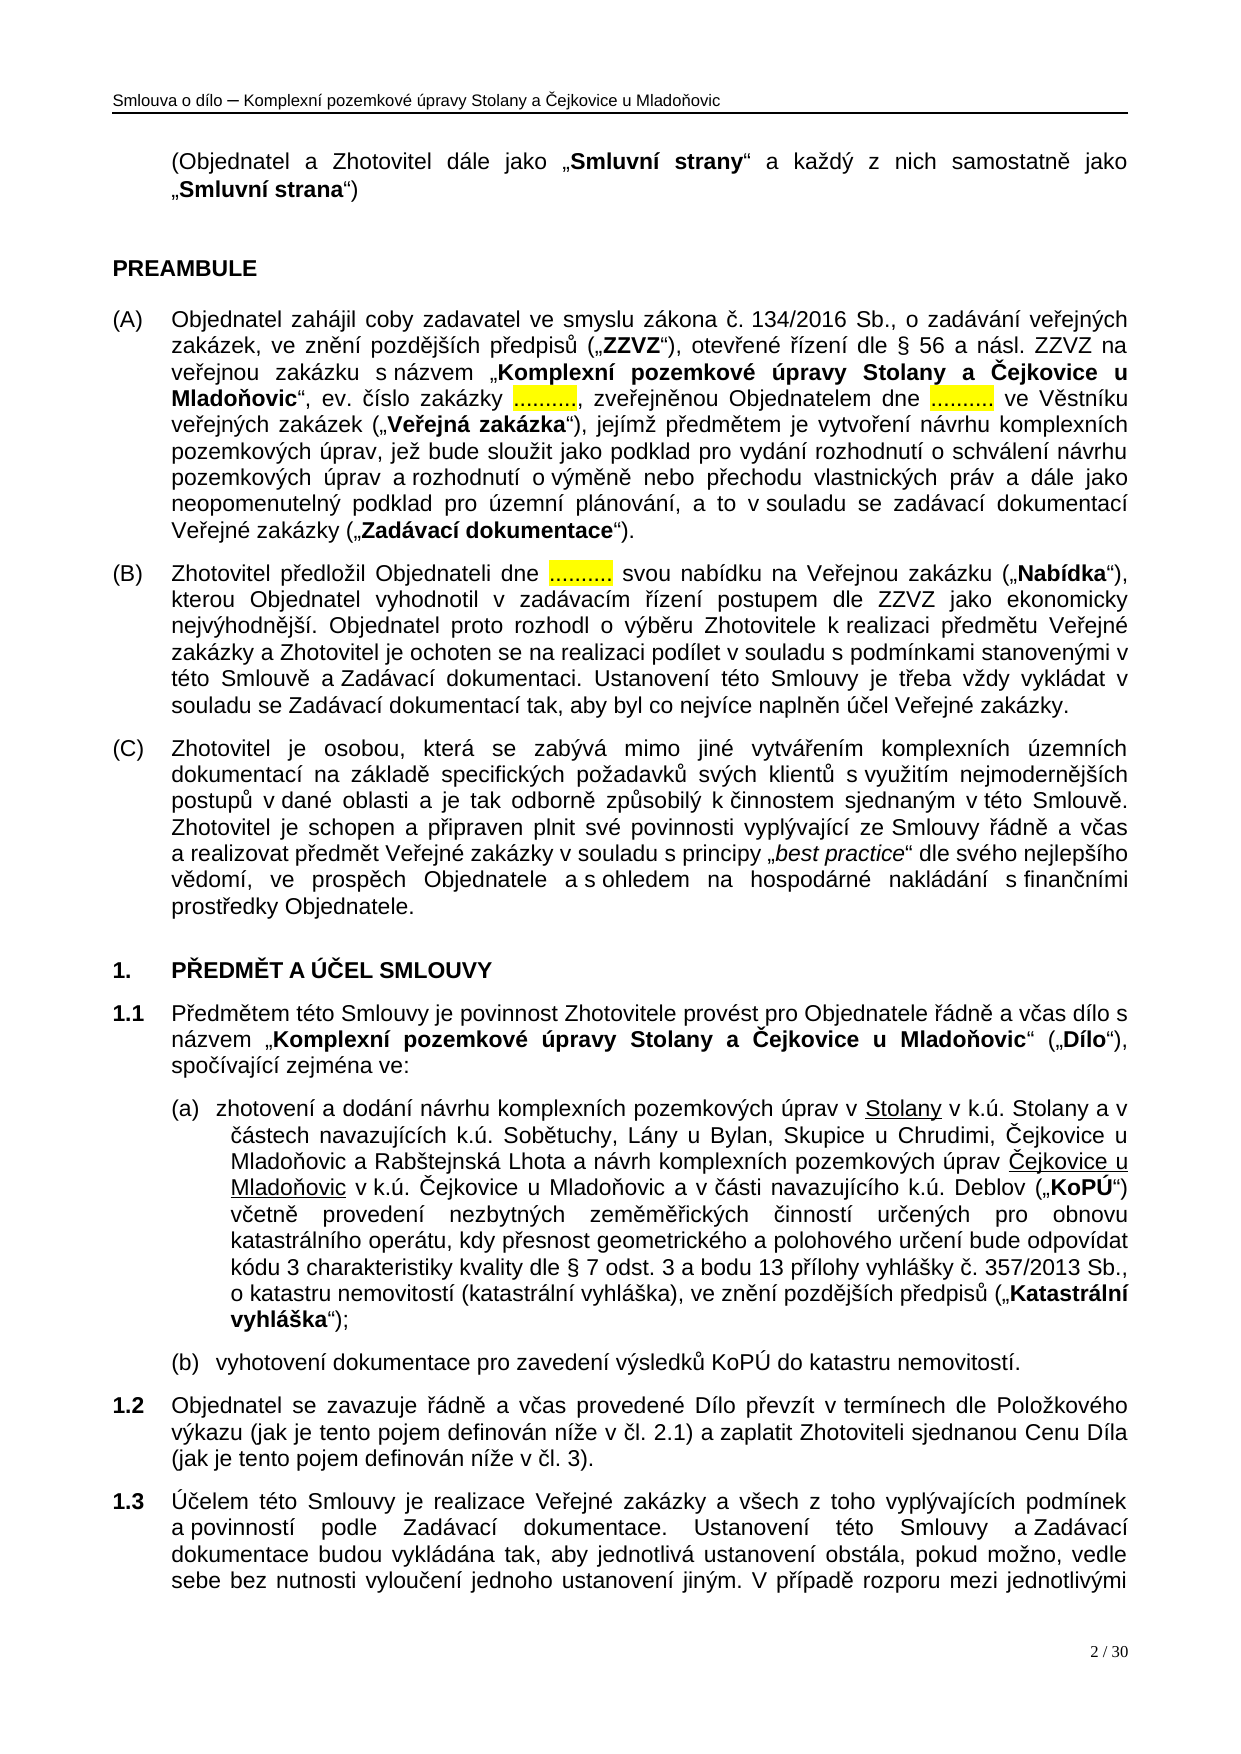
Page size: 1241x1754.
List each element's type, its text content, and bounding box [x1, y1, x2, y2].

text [112, 1488, 1128, 1593]
text zhotovení a dodání návrhu komplexních pozemkových úprav v Stolany v k.ú. Stolany a v částech navazujících k.ú. Sobětuchy, Lány u Bylan, Skupice u Chrudimi, Čejkovice u Mladoňovic a Rabštejnská Lhota a návrh komplexních pozemkových úprav Čejkovice u Mladoňovic v k.ú. Čejkovice u Mladoňovic a v části navazujícího k.ú. Deblov („KoPÚ“) včetně provedení nezbytných zeměměřických činností určených pro obnovu katastrálního operátu, kdy přesnost geometrického a polohového určení bude odpovídat kódu 3 charakteristiky kvality dle § 7 odst. 3 a bodu 13 přílohy vyhlášky č. 357/2013 Sb., o katastru nemovitostí (katastrální vyhláška), ve znění pozdějších předpisů („Katastrální vyhláška“); [171, 1095, 1128, 1332]
text (Objednatel a Zhotovitel dále jako „Smluvní strany“ a každý z nich samostatně jako „Smluvní strana“) [171, 148, 1128, 202]
text Zhotovitel je osobou, která se zabývá mimo jiné vytvářením komplexních územních dokumentací na základě specifických požadavků svých klientů s využitím nejmodernějších postupů v dané oblasti a je tak odborně způsobilý k činnostem sjednaným v této Smlouvě. Zhotovitel je schopen a připraven plnit své povinnosti vyplývající ze Smlouvy řádně a včas a realizovat předmět Veřejné zakázky v souladu s principy „best practice“ dle svého nejlepšího vědomí, ve prospěch Objednatele a s ohledem na hospodárné nakládání s finančními prostředky Objednatele. [112, 734, 1128, 919]
text Předmětem této Smlouvy je povinnost Zhotovitele provést pro Objednatele řádně a včas dílo s názvem „Komplexní pozemkové úpravy Stolany a Čejkovice u Mladoňovic“ („Dílo“), spočívající zejména ve: [112, 999, 1128, 1079]
subtitle Preambule [112, 254, 1128, 281]
text Objednatel zahájil coby zadavatel ve smyslu zákona č. 134/2016 Sb., o zadávání veřejných zakázek, ve znění pozdějších předpisů („ZZVZ“), otevřené řízení dle § 56 a násl. ZZVZ na veřejnou zakázku s názvem „Komplexní pozemkové úpravy Stolany a Čejkovice u Mladoňovic“, ev. číslo zakázky .........., zveřejněnou Objednatelem dne .......... ve Věstníku veřejných zakázek („Veřejná zakázka“), jejímž předmětem je vytvoření návrhu komplexních pozemkových úprav, jež bude sloužit jako podklad pro vydání rozhodnutí o schválení návrhu pozemkových úprav a rozhodnutí o výměně nebo přechodu vlastnických práv a dále jako neopomenutelný podklad pro územní plánování, a to v souladu se zadávací dokumentací Veřejné zakázky („Zadávací dokumentace“). [112, 306, 1128, 543]
text Předmět a účel smlouvy [112, 957, 1128, 983]
text Objednatel se zavazuje řádně a včas provedené Dílo převzít v termínech dle Položkového výkazu (jak je tento pojem definován níže v čl. 2.1) a zaplatit Zhotoviteli sjednanou Cenu Díla (jak je tento pojem definován níže v čl. 3). [112, 1392, 1128, 1471]
text vyhotovení dokumentace pro zavedení výsledků KoPÚ do katastru nemovitostí. [171, 1349, 1128, 1376]
text Zhotovitel předložil Objednateli dne .......... svou nabídku na Veřejnou zakázku („Nabídka“), kterou Objednatel vyhodnotil v zadávacím řízení postupem dle ZZVZ jako ekonomicky nejvýhodnější. Objednatel proto rozhodl o výběru Zhotovitele k realizaci předmětu Veřejné zakázky a Zhotovitel je ochoten se na realizaci podílet v souladu s podmínkami stanovenými v této Smlouvě a Zadávací dokumentaci. Ustanovení této Smlouvy je třeba vždy vykládat v souladu se Zadávací dokumentací tak, aby byl co nejvíce naplněn účel Veřejné zakázky. [112, 560, 1128, 718]
